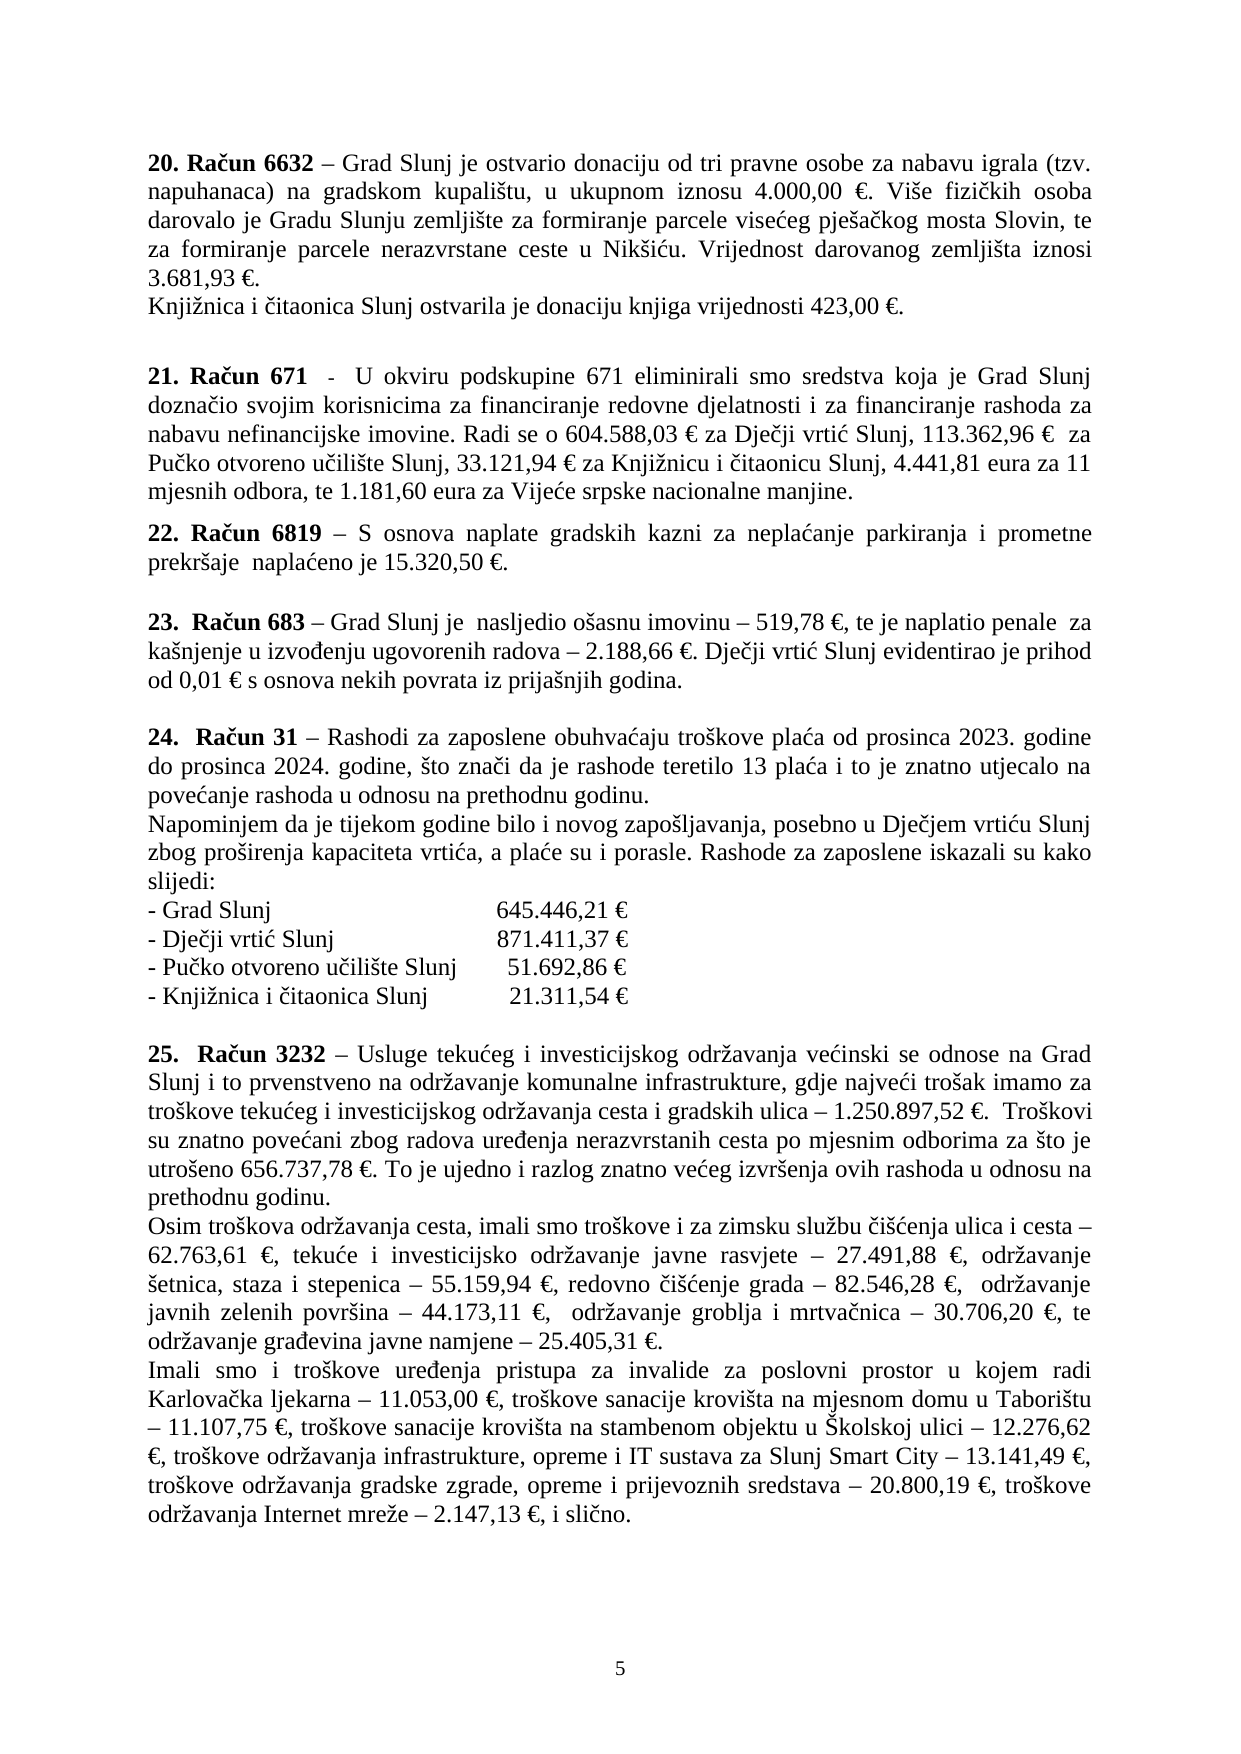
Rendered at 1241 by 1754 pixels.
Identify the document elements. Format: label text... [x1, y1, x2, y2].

text 24. Račun 31 – Rashodi za zaposlene obuhvaćaju troškove plaća od prosinca 2023. godine do prosinca 2024. godine, što znači da je rashode teretilo 13 plaća i to je znatno utjecalo na povećanje rashoda u odnosu na prethodnu godinu. [148, 722, 1093, 809]
text Imali smo i troškove uređenja pristupa za invalide za poslovni prostor u kojem radi Karlovačka ljekarna – 11.053,00 €, troškove sanacije krovišta na mjesnom domu u Taborištu – 11.107,75 €, troškove sanacije krovišta na stambenom objektu u Školskoj ulici – 12.276,62 €, troškove održavanja infrastrukture, opreme i IT sustava za Slunj Smart City – 13.141,49 €, troškove održavanja gradske zgrade, opreme i prijevoznih sredstava – 20.800,19 €, troškove održavanja Internet mreže – 2.147,13 €, i slično. [148, 1355, 1093, 1527]
text 21. Račun 671 - U okviru podskupine 671 eliminirali smo sredstva koja je Grad Slunj doznačio svojim korisnicima za financiranje redovne djelatnosti i za financiranje rashoda za nabavu nefinancijske imovine. Radi se o 604.588,03 € za Dječji vrtić Slunj, 113.362,96 € za Pučko otvoreno učilište Slunj, 33.121,94 € za Knjižnicu i čitaonicu Slunj, 4.441,81 eura za 11 mjesnih odbora, te 1.181,60 eura za Vijeće srpske nacionalne manjine. [148, 361, 1093, 505]
text - Pučko otvoreno učilište Slunj 51.692,86 € [148, 952, 1093, 981]
text - Dječji vrtić Slunj 871.411,37 € [148, 924, 1093, 952]
text 25. Račun 3232 – Usluge tekućeg i investicijskog održavanja većinski se odnose na Grad Slunj i to prvenstveno na održavanje komunalne infrastrukture, gdje najveći trošak imamo za troškove tekućeg i investicijskog održavanja cesta i gradskih ulica – 1.250.897,52 €. Troškovi su znatno povećani zbog radova uređenja nerazvrstanih cesta po mjesnim odborima za što je utrošeno 656.737,78 €. To je ujedno i razlog znatno većeg izvršenja ovih rashoda u odnosu na prethodnu godinu. [148, 1039, 1093, 1211]
text - Grad Slunj 645.446,21 € [148, 895, 1093, 924]
text 22. Račun 6819 – S osnova naplate gradskih kazni za neplaćanje parkiranja i prometne prekršaje naplaćeno je 15.320,50 €. [148, 518, 1093, 577]
text Osim troškova održavanja cesta, imali smo troškove i za zimsku službu čišćenja ulica i cesta – 62.763,61 €, tekuće i investicijsko održavanje javne rasvjete – 27.491,88 €, održavanje šetnica, staza i stepenica – 55.159,94 €, redovno čišćenje grada – 82.546,28 €, održavanje javnih zelenih površina – 44.173,11 €, održavanje groblja i mrtvačnica – 30.706,20 €, te održavanje građevina javne namjene – 25.405,31 €. [148, 1211, 1093, 1355]
text 20. Račun 6632 – Grad Slunj je ostvario donaciju od tri pravne osobe za nabavu igrala (tzv. napuhanaca) na gradskom kupalištu, u ukupnom iznosu 4.000,00 €. Više fizičkih osoba darovalo je Gradu Slunju zemljište za formiranje parcele visećeg pješačkog mosta Slovin, te za formiranje parcele nerazvrstane ceste u Nikšiću. Vrijednost darovanog zemljišta iznosi 3.681,93 €. [148, 148, 1093, 291]
text - Knjižnica i čitaonica Slunj 21.311,54 € [148, 981, 1093, 1010]
text Napominjem da je tijekom godine bilo i novog zapošljavanja, posebno u Dječjem vrtiću Slunj zbog proširenja kapaciteta vrtića, a plaće su i porasle. Rashode za zaposlene iskazali su kako slijedi: [148, 809, 1093, 895]
text 23. Račun 683 – Grad Slunj je nasljedio ošasnu imovinu – 519,78 €, te je naplatio penale za kašnjenje u izvođenju ugovorenih radova – 2.188,66 €. Dječji vrtić Slunj evidentirao je prihod od 0,01 € s osnova nekih povrata iz prijašnjih godina. [148, 607, 1093, 694]
text Knjižnica i čitaonica Slunj ostvarila je donaciju knjiga vrijednosti 423,00 €. [148, 291, 1093, 320]
